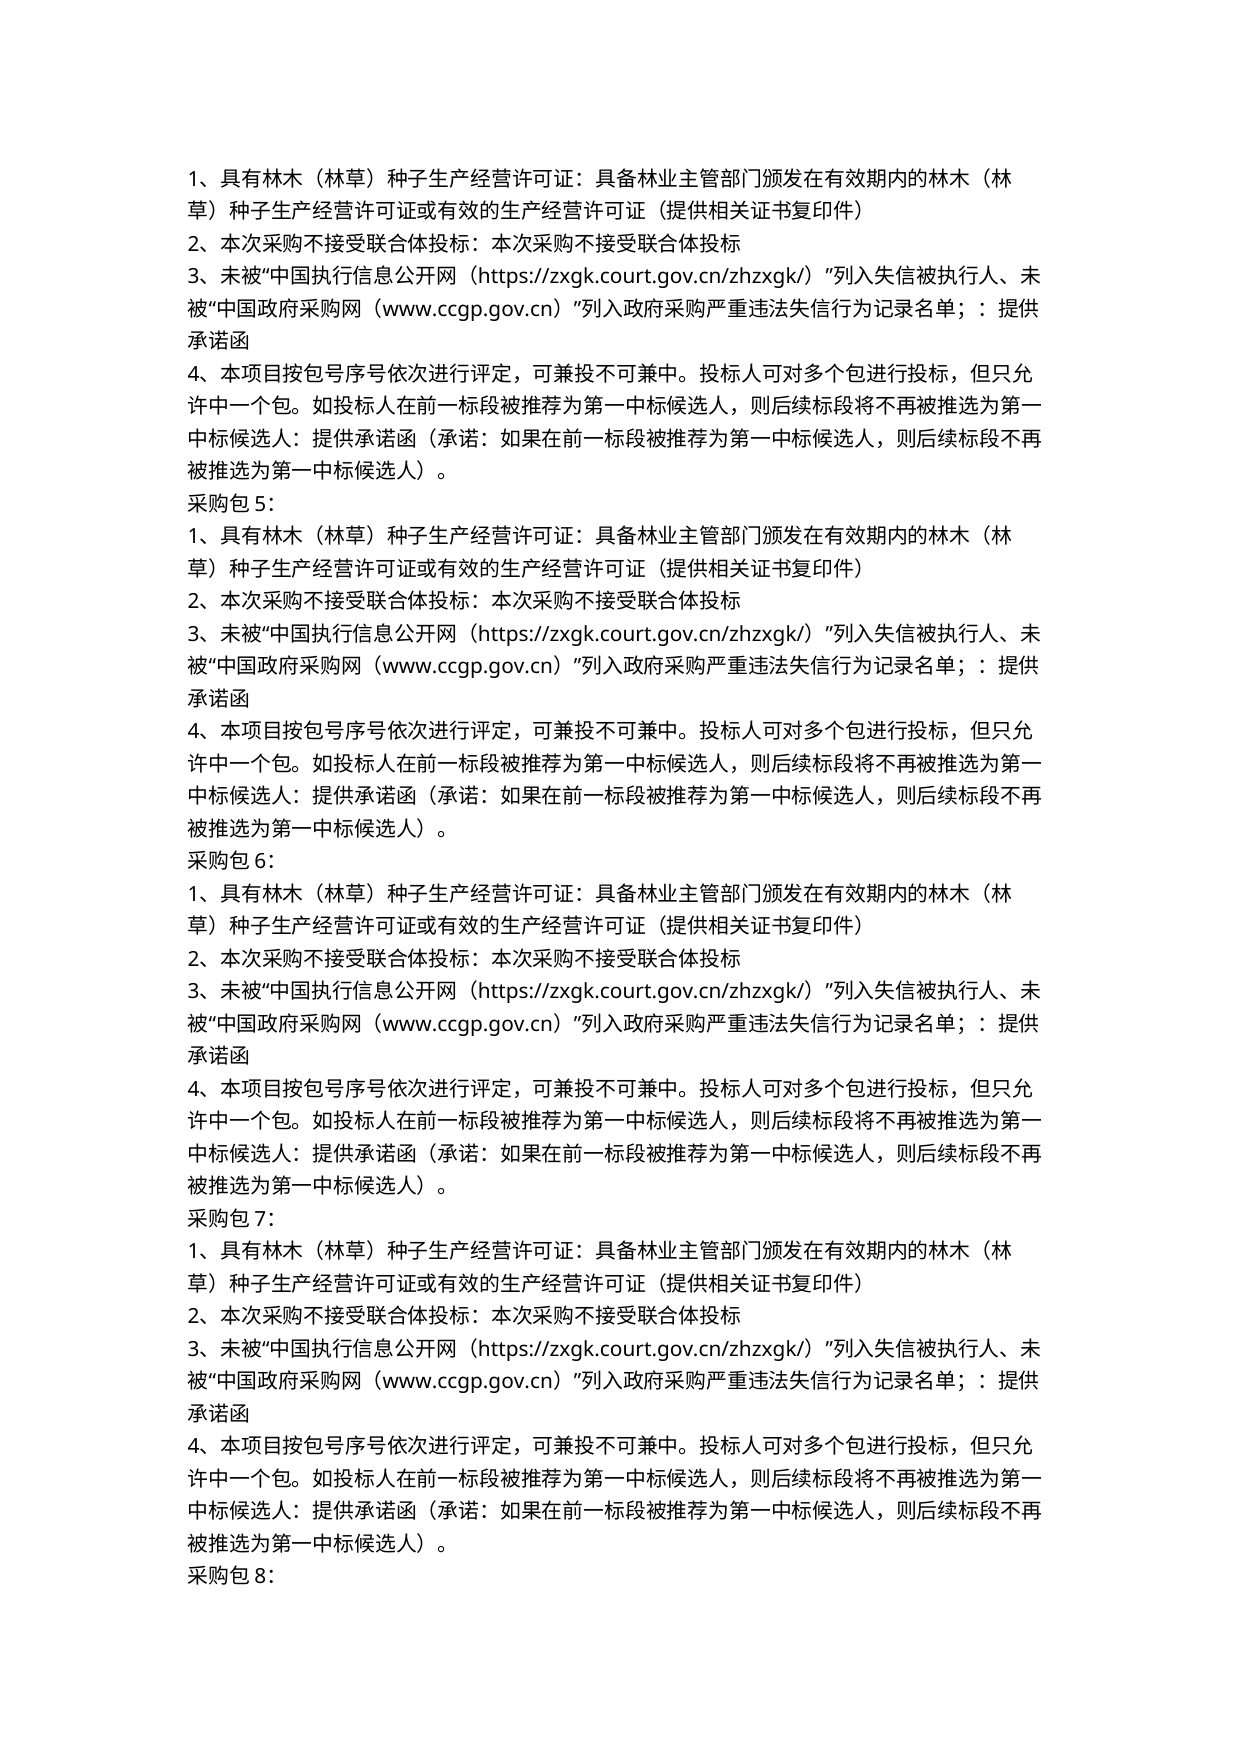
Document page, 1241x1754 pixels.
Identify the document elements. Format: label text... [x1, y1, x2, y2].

text 3、未被“中国执行信息公开网（https://zxgk.court.gov.cn/zhzxgk/）”列入失信被执行人、未被“中国政府采购网（www.ccgp.gov.cn）”列入政府采购严重违法失信行为记录名单；：提供承诺函 [187, 617, 1053, 714]
text 采购包5： [187, 487, 1053, 519]
text 2、本次采购不接受联合体投标：本次采购不接受联合体投标 [187, 942, 1053, 974]
text 采购包7： [187, 1202, 1053, 1234]
text 4、本项目按包号序号依次进行评定，可兼投不可兼中。投标人可对多个包进行投标，但只允许中一个包。如投标人在前一标段被推荐为第一中标候选人，则后续标段将不再被推选为第一中标候选人：提供承诺函（承诺：如果在前一标段被推荐为第一中标候选人，则后续标段不再被推选为第一中标候选人）。 [187, 357, 1053, 487]
text 采购包8： [187, 1559, 1053, 1592]
text 3、未被“中国执行信息公开网（https://zxgk.court.gov.cn/zhzxgk/）”列入失信被执行人、未被“中国政府采购网（www.ccgp.gov.cn）”列入政府采购严重违法失信行为记录名单；：提供承诺函 [187, 974, 1053, 1072]
text 1、具有林木（林草）种子生产经营许可证：具备林业主管部门颁发在有效期内的林木（林草）种子生产经营许可证或有效的生产经营许可证（提供相关证书复印件） [187, 519, 1053, 584]
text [187, 259, 1053, 357]
text 1、具有林木（林草）种子生产经营许可证：具备林业主管部门颁发在有效期内的林木（林草）种子生产经营许可证或有效的生产经营许可证（提供相关证书复印件） [187, 162, 1053, 227]
text 2、本次采购不接受联合体投标：本次采购不接受联合体投标 [187, 1299, 1053, 1332]
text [187, 1332, 1053, 1429]
text 采购包6： [187, 844, 1053, 877]
text 4、本项目按包号序号依次进行评定，可兼投不可兼中。投标人可对多个包进行投标，但只允许中一个包。如投标人在前一标段被推荐为第一中标候选人，则后续标段将不再被推选为第一中标候选人：提供承诺函（承诺：如果在前一标段被推荐为第一中标候选人，则后续标段不再被推选为第一中标候选人）。 [187, 1429, 1053, 1559]
text 2、本次采购不接受联合体投标：本次采购不接受联合体投标 [187, 584, 1053, 617]
text 2、本次采购不接受联合体投标：本次采购不接受联合体投标 [187, 227, 1053, 259]
text 4、本项目按包号序号依次进行评定，可兼投不可兼中。投标人可对多个包进行投标，但只允许中一个包。如投标人在前一标段被推荐为第一中标候选人，则后续标段将不再被推选为第一中标候选人：提供承诺函（承诺：如果在前一标段被推荐为第一中标候选人，则后续标段不再被推选为第一中标候选人）。 [187, 714, 1053, 844]
text 1、具有林木（林草）种子生产经营许可证：具备林业主管部门颁发在有效期内的林木（林草）种子生产经营许可证或有效的生产经营许可证（提供相关证书复印件） [187, 1234, 1053, 1299]
text 1、具有林木（林草）种子生产经营许可证：具备林业主管部门颁发在有效期内的林木（林草）种子生产经营许可证或有效的生产经营许可证（提供相关证书复印件） [187, 877, 1053, 942]
text 4、本项目按包号序号依次进行评定，可兼投不可兼中。投标人可对多个包进行投标，但只允许中一个包。如投标人在前一标段被推荐为第一中标候选人，则后续标段将不再被推选为第一中标候选人：提供承诺函（承诺：如果在前一标段被推荐为第一中标候选人，则后续标段不再被推选为第一中标候选人）。 [187, 1072, 1053, 1202]
